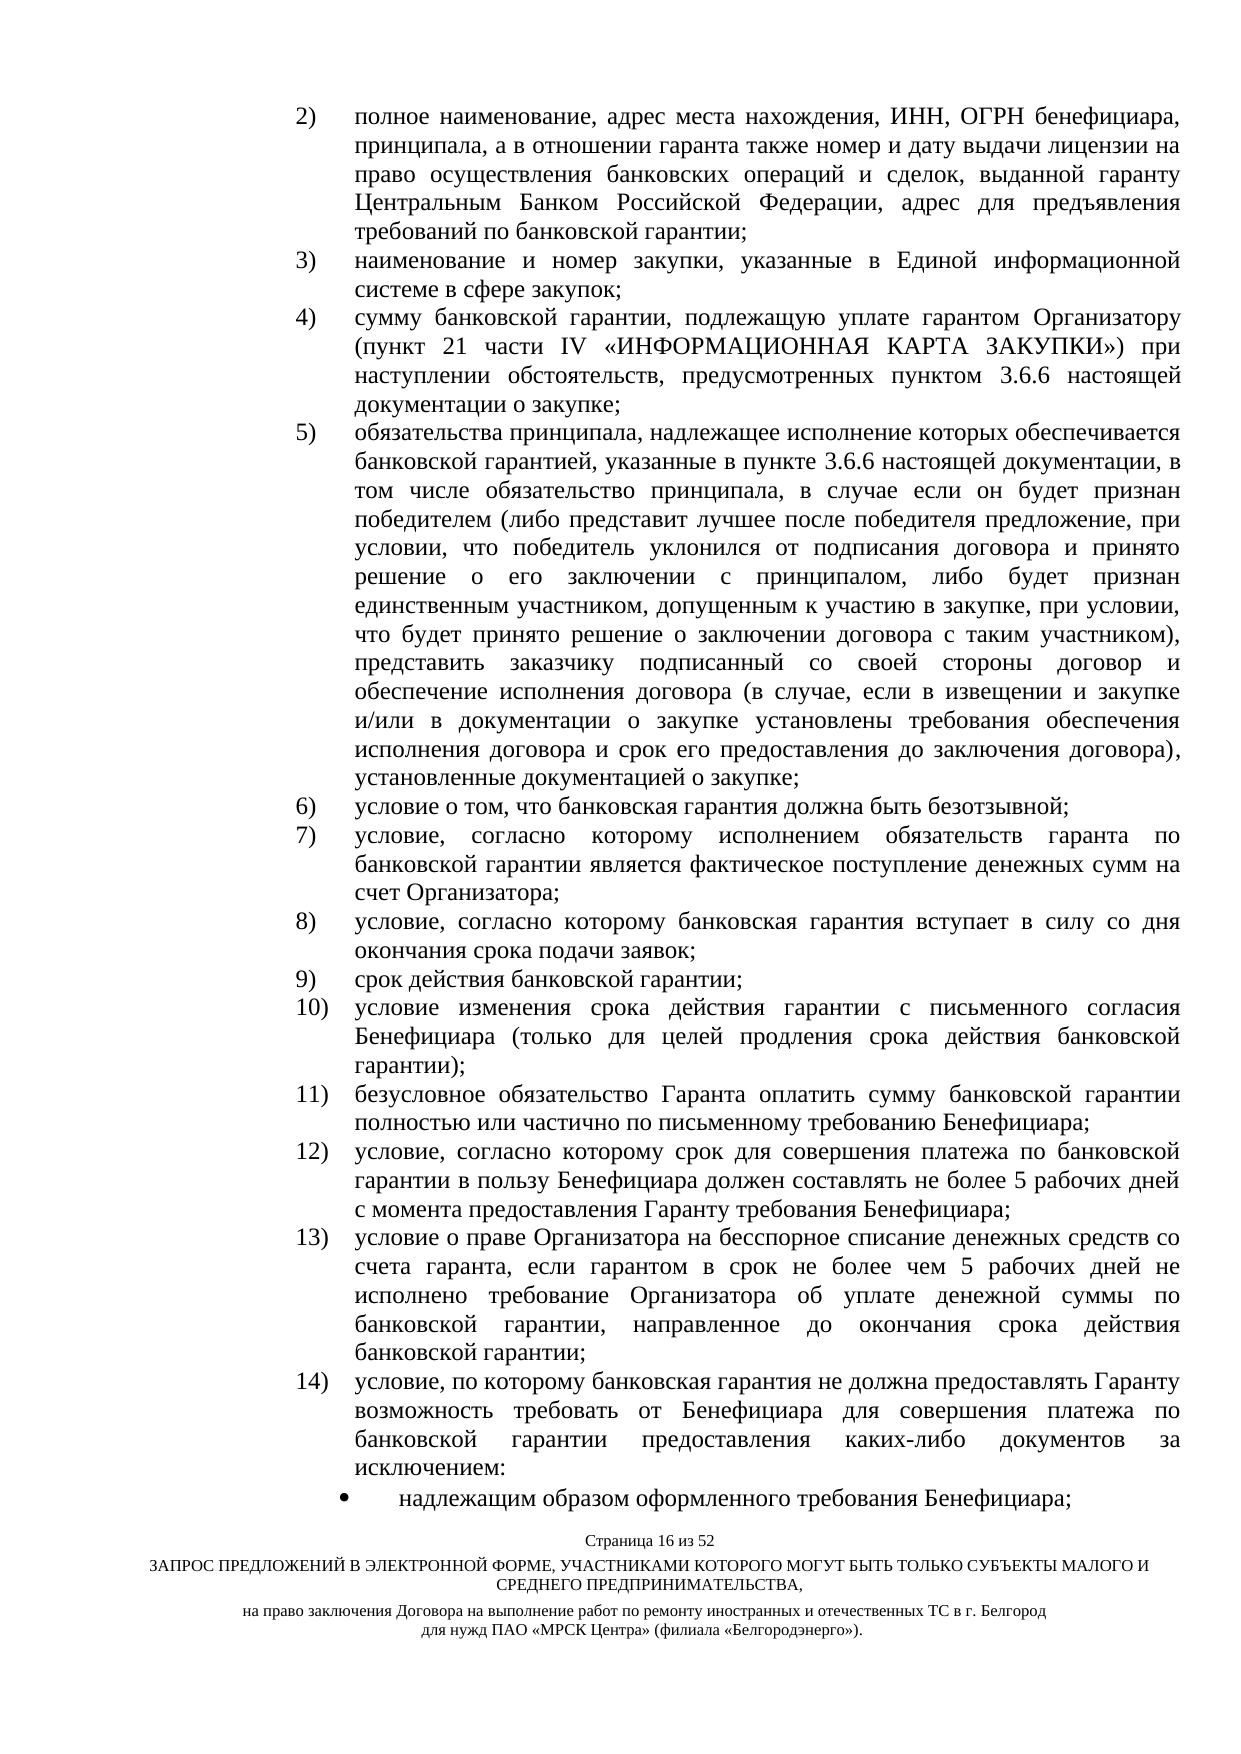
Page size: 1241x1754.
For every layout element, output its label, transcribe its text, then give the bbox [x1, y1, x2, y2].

list полное наименование, адрес места нахождения, ИНН, ОГРН бенефициара, принципала, а в отношении гаранта также номер и дату выдачи лицензии на право осуществления банковских операций и сделок, выданной гаранту Центральным Банком Российской Федерации, адрес для предъявления требований по банковской гарантии; [295, 101, 1181, 245]
list обязательства принципала, надлежащее исполнение которых обеспечивается банковской гарантией, указанные в пункте 3.6.6 настоящей документации, в том числе обязательство принципала, в случае если он будет признан победителем (либо представит лучшее после победителя предложение, при условии, что победитель уклонился от подписания договора и принято решение о его заключении с принципалом, либо будет признан единственным участником, допущенным к участию в закупке, при условии, что будет принято решение о заключении договора с таким участником), представить заказчику подписанный со своей стороны договор и обеспечение исполнения договора (в случае, если в извещении и закупке и/или в документации о закупке установлены требования обеспечения исполнения договора и срок его предоставления до заключения договора), установленные документацией о закупке; [295, 417, 1181, 791]
list надлежащим образом оформленного требования Бенефициара; [340, 1483, 1181, 1512]
list безусловное обязательство Гаранта оплатить сумму банковской гарантии полностью или частично по письменному требованию Бенефициара; [295, 1079, 1181, 1136]
list условие о том, что банковская гарантия должна быть безотзывной; [295, 791, 1181, 820]
list наименование и номер закупки, указанные в Единой информационной системе в сфере закупок; [295, 245, 1181, 302]
list условие, согласно которому исполнением обязательств гаранта по банковской гарантии является фактическое поступление денежных сумм на счет Организатора; [295, 820, 1181, 906]
list сумму банковской гарантии, подлежащую уплате гарантом Организатору (пункт 21 части IV «ИНФОРМАЦИОННАЯ КАРТА ЗАКУПКИ») при наступлении обстоятельств, предусмотренных пунктом 3.6.6 настоящей документации о закупке; [295, 302, 1181, 417]
list условие изменения срока действия гарантии с письменного согласия Бенефициара (только для целей продления срока действия банковской гарантии); [295, 992, 1181, 1079]
list срок действия банковской гарантии; [295, 964, 1181, 992]
list условие, согласно которому банковская гарантия вступает в силу со дня окончания срока подачи заявок; [295, 906, 1181, 964]
list условие, согласно которому срок для совершения платежа по банковской гарантии в пользу Бенефициара должен составлять не более 5 рабочих дней с момента предоставления Гаранту требования Бенефициара; [295, 1136, 1181, 1222]
list условие о праве Организатора на бесспорное списание денежных средств со счета гаранта, если гарантом в срок не более чем 5 рабочих дней не исполнено требование Организатора об уплате денежной суммы по банковской гарантии, направленное до окончания срока действия банковской гарантии; [295, 1222, 1181, 1366]
list условие, по которому банковская гарантия не должна предоставлять Гаранту возможность требовать от Бенефициара для совершения платежа по банковской гарантии предоставления каких-либо документов за исключением: [295, 1366, 1181, 1481]
